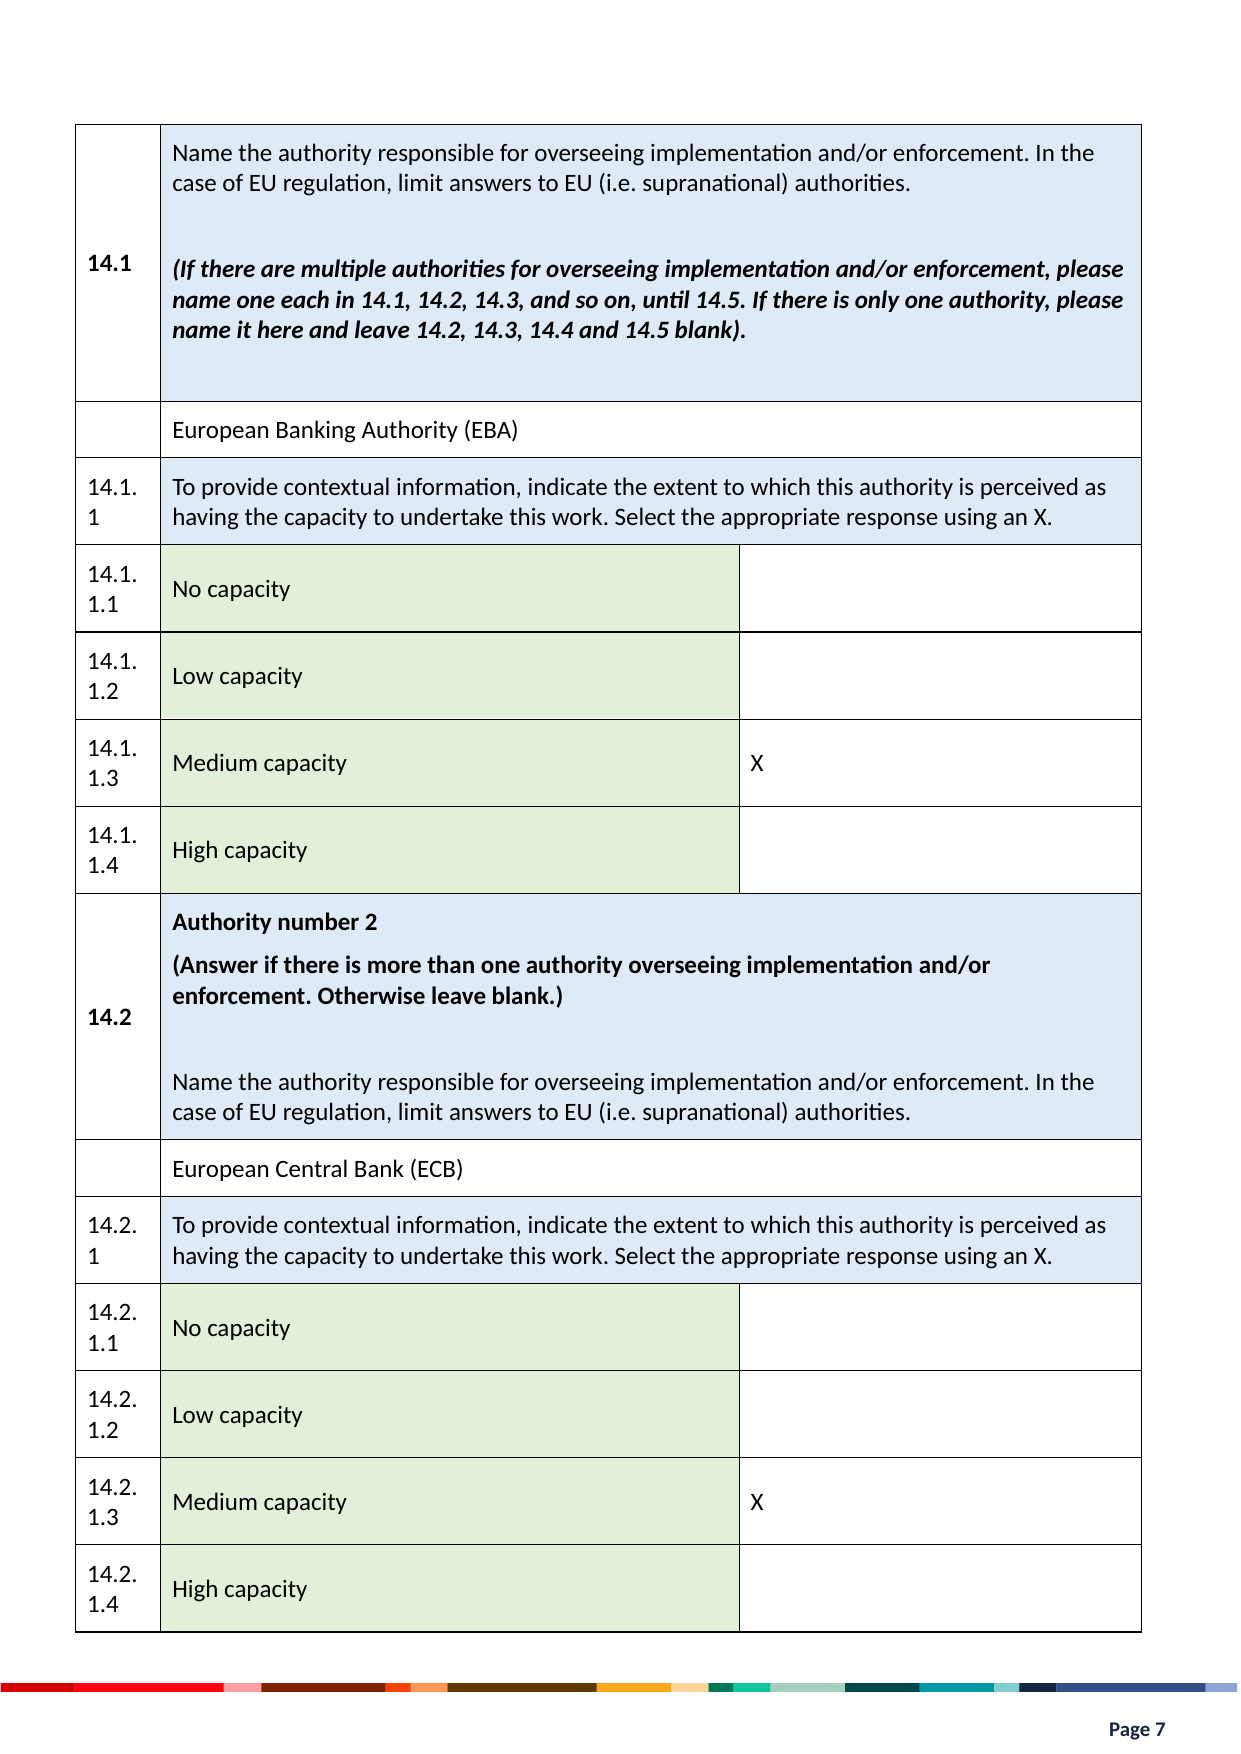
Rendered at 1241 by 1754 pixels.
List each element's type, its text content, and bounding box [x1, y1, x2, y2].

table_cell [740, 1545, 1141, 1631]
table_cell High capacity [161, 807, 739, 893]
table_cell [740, 1284, 1141, 1370]
table_cell 14.1 [76, 125, 160, 401]
table_cell 14.1.1.4 [76, 807, 160, 893]
table_cell 14.1.1 [76, 458, 160, 544]
table_cell European Central Bank (ECB) [161, 1140, 1141, 1196]
table_cell No capacity [161, 545, 739, 631]
table_cell 14.2.1.4 [76, 1545, 160, 1631]
table_cell 14.1.1.3 [76, 720, 160, 806]
table_cell 14.2.1 [76, 1197, 160, 1283]
table_cell X [740, 1458, 1141, 1544]
table_cell High capacity [161, 1545, 739, 1631]
table_cell [76, 1140, 160, 1196]
table_cell No capacity [161, 1284, 739, 1370]
table_cell European Banking Authority (EBA) [161, 402, 1141, 457]
table_cell 14.2.1.2 [76, 1371, 160, 1457]
table_cell 14.1.1.1 [76, 545, 160, 631]
table_cell Authority number 2 (Answer if there is more than one authority overseeing implementation and/or enforcement. Otherwise leave blank.) Name the authority responsible for overseeing implementation and/or enforcement. In the case of EU regulation, limit answers to EU (i.e. supranational) authorities. [161, 894, 1141, 1139]
table_cell X [740, 720, 1141, 806]
table_cell Medium capacity [161, 720, 739, 806]
table_cell [740, 1371, 1141, 1457]
table_cell 14.2.1.3 [76, 1458, 160, 1544]
table_cell [76, 402, 160, 457]
table_cell 14.2 [76, 894, 160, 1139]
table_cell Medium capacity [161, 1458, 739, 1544]
table_cell 14.2.1.1 [76, 1284, 160, 1370]
table_cell Name the authority responsible for overseeing implementation and/or enforcement. In the case of EU regulation, limit answers to EU (i.e. supranational) authorities. (If there are multiple authorities for overseeing implementation and/or enforcement, please name one each in 14.1, 14.2, 14.3, and so on, until 14.5. If there is only one authority, please name it here and leave 14.2, 14.3, 14.4 and 14.5 blank). [161, 125, 1141, 401]
picture [0, 1683, 1236, 1692]
table_cell 14.1.1.2 [76, 633, 160, 718]
table_cell Low capacity [161, 633, 739, 718]
table_cell [740, 807, 1141, 893]
table_cell [740, 545, 1141, 631]
table_cell [740, 633, 1141, 718]
table_cell Low capacity [161, 1371, 739, 1457]
